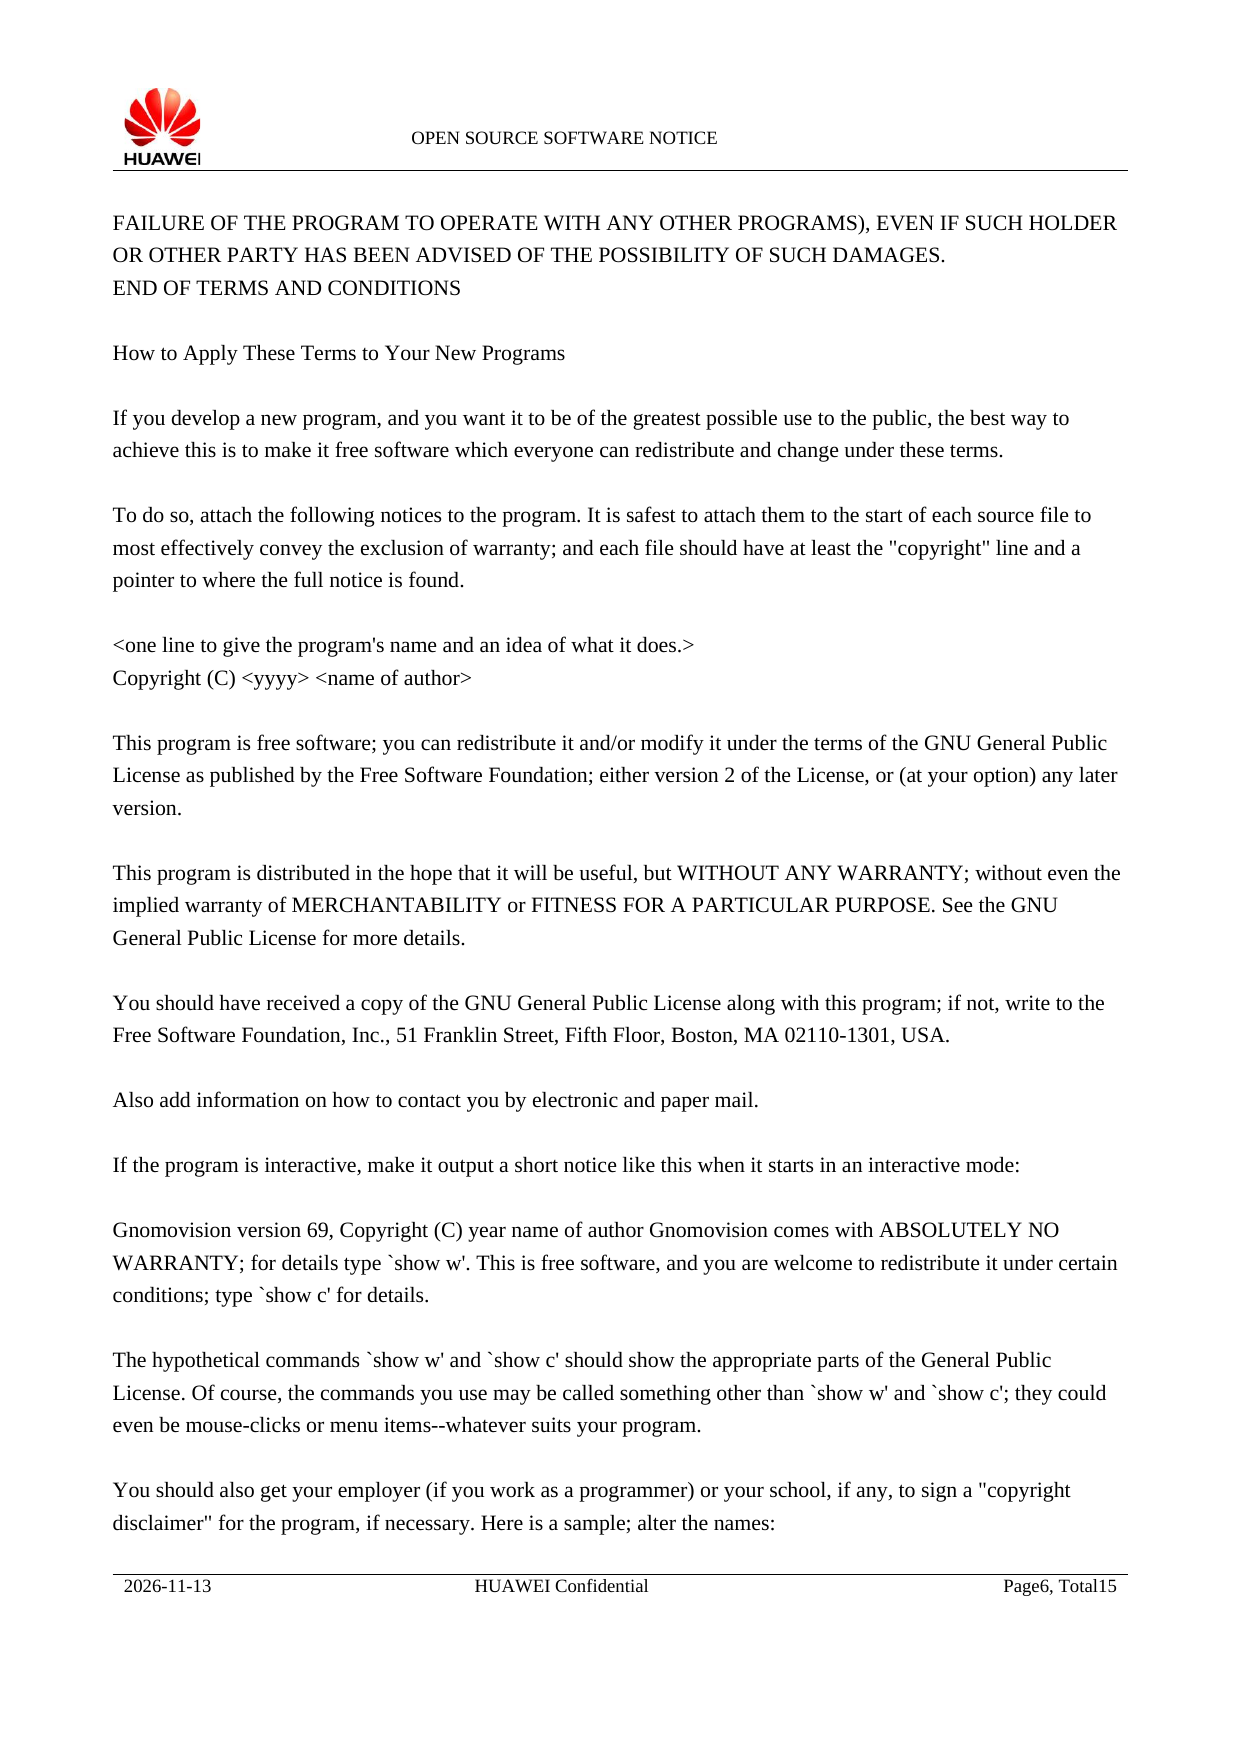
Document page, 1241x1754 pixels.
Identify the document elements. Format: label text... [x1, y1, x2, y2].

picture [124, 88, 201, 165]
